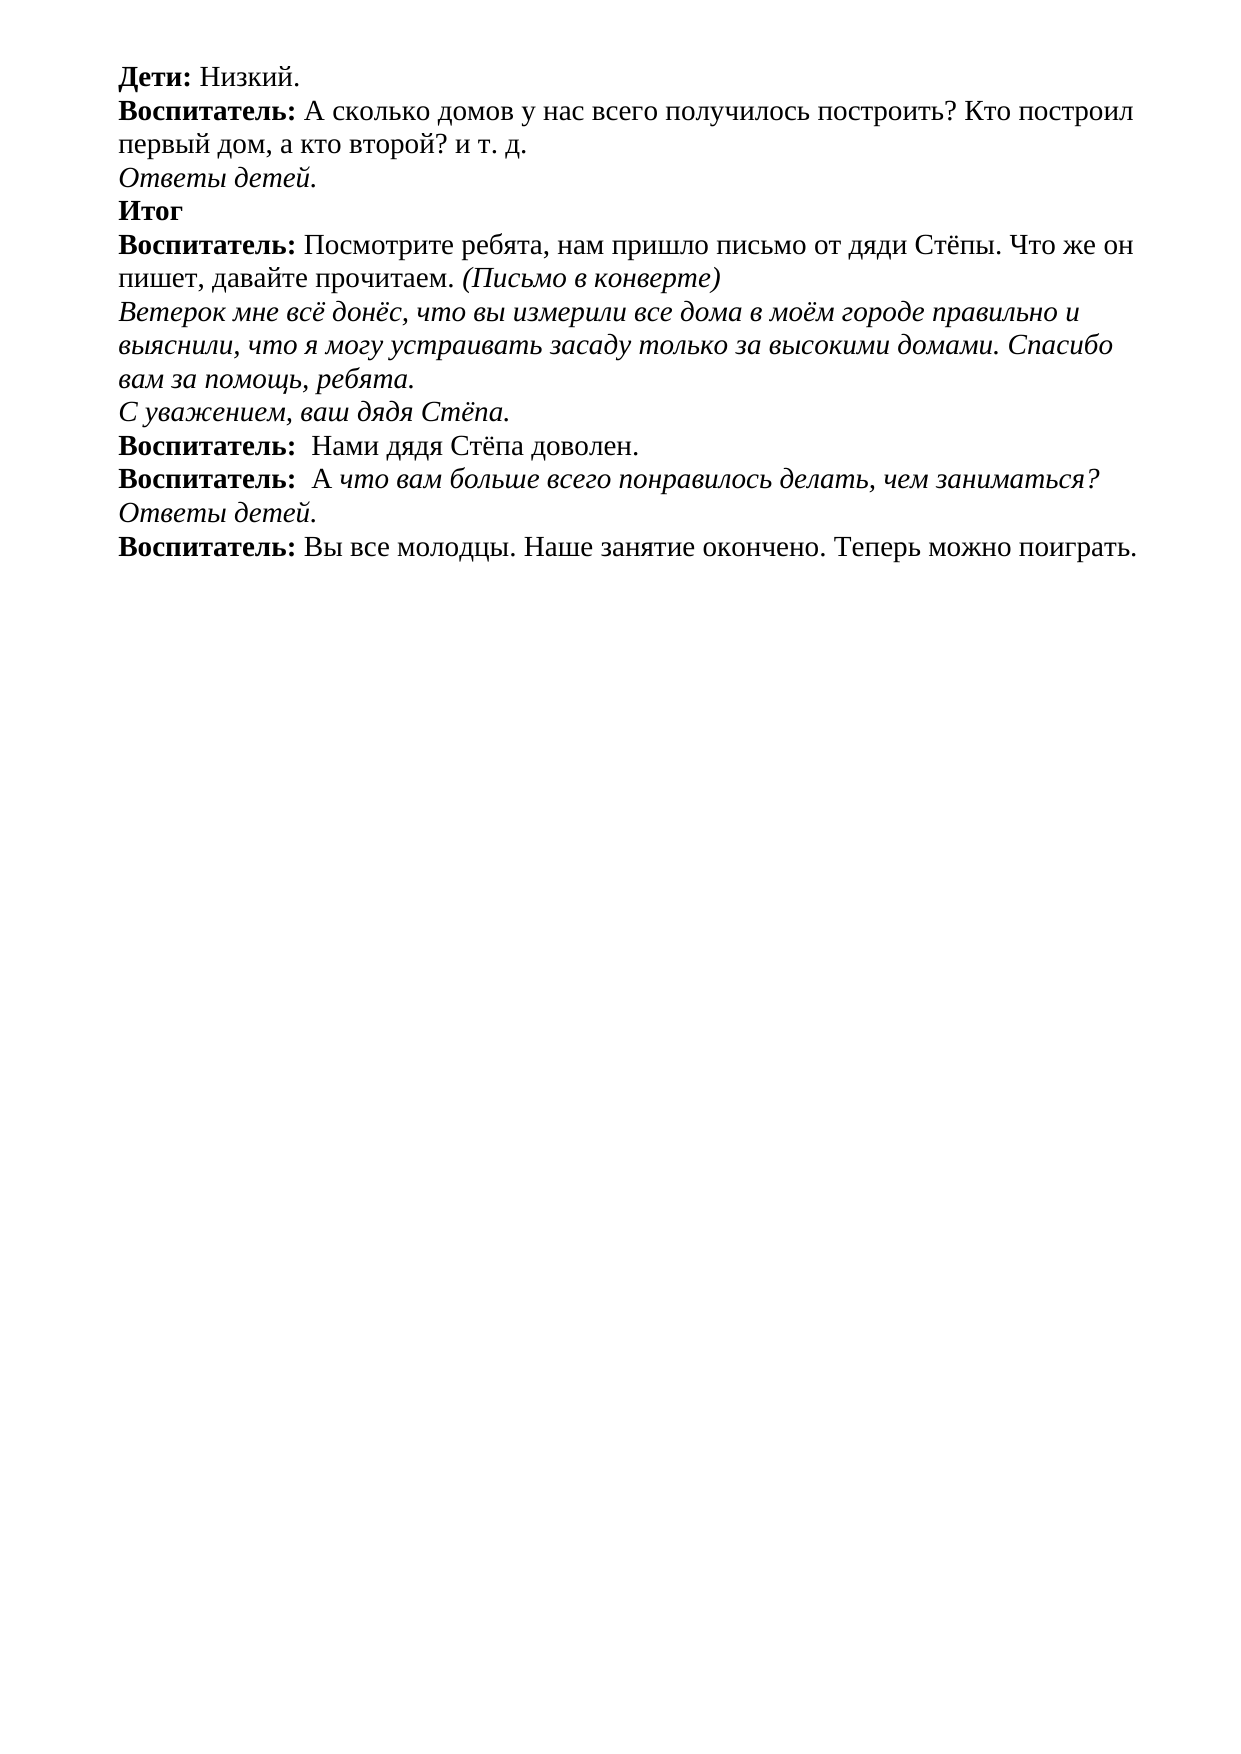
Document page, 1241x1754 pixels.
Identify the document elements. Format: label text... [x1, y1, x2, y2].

text Дети: Низкий. [118, 59, 1152, 93]
text Воспитатель: Вы все молодцы. Наше занятие окончено. Теперь можно поиграть. [118, 529, 1152, 562]
text Итог [118, 193, 1152, 227]
text Воспитатель: Посмотрите ребята, нам пришло письмо от дяди Стёпы. Что же он пишет, давайте прочитаем. (Письмо в конверте) [118, 227, 1152, 294]
text Воспитатель: А что вам больше всего понравилось делать, чем заниматься? Ответы детей. [118, 462, 1152, 529]
text Ответы детей. [118, 160, 1152, 193]
text С уважением, ваш дядя Стёпа. [118, 394, 1152, 428]
text Воспитатель: Нами дядя Стёпа доволен. [118, 428, 1152, 462]
text Ветерок мне всё донёс, что вы измерили все дома в моём городе правильно и выяснили, что я могу устраивать засаду только за высокими домами. Спасибо вам за помощь, ребята. [118, 294, 1152, 394]
text Воспитатель: А сколько домов у нас всего получилось построить? Кто построил первый дом, а кто второй? и т. д. [118, 93, 1152, 160]
